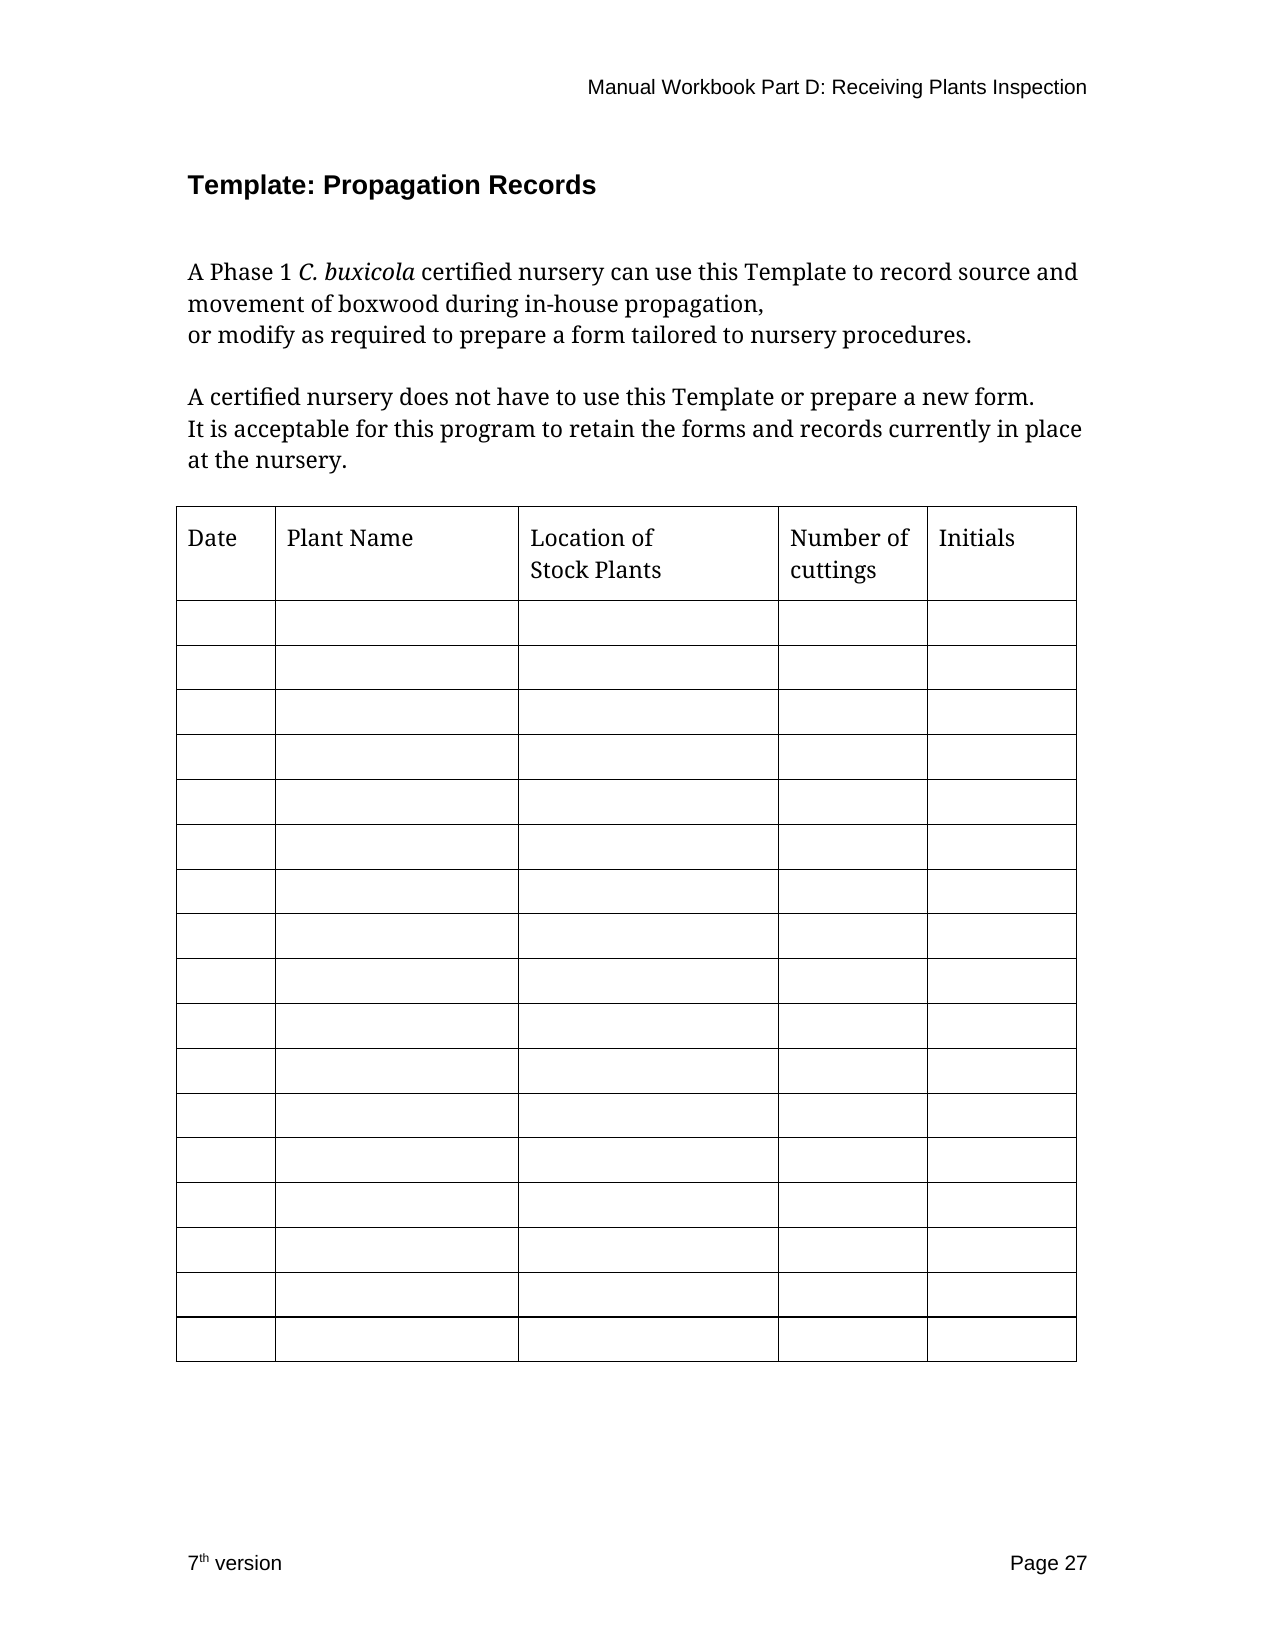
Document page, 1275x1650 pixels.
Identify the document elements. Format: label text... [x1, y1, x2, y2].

table_cell [276, 735, 518, 779]
table_cell [276, 690, 518, 734]
table_header Plant Name [276, 507, 518, 600]
table_cell [779, 1273, 927, 1316]
table_header Location of Stock Plants [519, 507, 778, 600]
text A certified nursery does not have to use this Template or prepare a new form. It is acceptable for this program to retain the forms and records currently in place at the nursery. [187, 381, 1087, 475]
table_cell [779, 735, 927, 779]
table_cell [177, 1049, 275, 1092]
table_cell [928, 1318, 1076, 1361]
table_cell [779, 1094, 927, 1137]
table_cell [276, 1228, 518, 1272]
table_cell [177, 735, 275, 779]
table_header Date [177, 507, 275, 600]
table_cell [276, 1138, 518, 1182]
table_cell [779, 646, 927, 689]
table_cell [276, 1183, 518, 1227]
table_header Initials [928, 507, 1076, 600]
table_cell [519, 1004, 778, 1048]
table_cell [276, 914, 518, 958]
table_cell [519, 1273, 778, 1316]
table_cell [928, 646, 1076, 689]
table_cell [519, 914, 778, 958]
table_cell [928, 1094, 1076, 1137]
table_cell [779, 601, 927, 644]
table_cell [928, 1273, 1076, 1316]
table_header Number of cuttings [779, 507, 927, 600]
table_cell [928, 1183, 1076, 1227]
table_cell [928, 959, 1076, 1003]
table_cell [519, 825, 778, 868]
table_cell [519, 1138, 778, 1182]
table_cell [928, 601, 1076, 644]
table_cell [177, 1318, 275, 1361]
table_cell [519, 1094, 778, 1137]
table_cell [177, 959, 275, 1003]
table_cell [177, 870, 275, 913]
table_cell [779, 780, 927, 824]
table_cell [779, 1049, 927, 1092]
table_cell [519, 601, 778, 644]
table_cell [276, 601, 518, 644]
table_cell [928, 1228, 1076, 1272]
table_cell [177, 1273, 275, 1316]
table_cell [276, 825, 518, 868]
table_cell [276, 646, 518, 689]
table_cell [519, 646, 778, 689]
table_cell [276, 870, 518, 913]
table_cell [928, 870, 1076, 913]
table_cell [276, 959, 518, 1003]
table_cell [177, 1228, 275, 1272]
table_cell [519, 1183, 778, 1227]
table_cell [519, 870, 778, 913]
table_cell [276, 1273, 518, 1316]
table_cell [177, 825, 275, 868]
table_cell [779, 1004, 927, 1048]
table_cell [177, 780, 275, 824]
subtitle Template: Propagation Records [187, 169, 1087, 200]
text A Phase 1 C. buxicola certified nursery can use this Template to record source and movement of boxwood during in-house propagation, or modify as required to prepare a form tailored to nursery procedures. [187, 256, 1087, 350]
table_cell [276, 1318, 518, 1361]
table_cell [519, 1049, 778, 1092]
table_cell [779, 914, 927, 958]
table_cell [177, 1183, 275, 1227]
table_cell [928, 1004, 1076, 1048]
table_cell [177, 1094, 275, 1137]
table_cell [779, 959, 927, 1003]
table_cell [177, 1138, 275, 1182]
table_cell [519, 735, 778, 779]
table_cell [779, 870, 927, 913]
table_cell [779, 690, 927, 734]
table_cell [928, 780, 1076, 824]
table_cell [928, 914, 1076, 958]
table_cell [928, 735, 1076, 779]
table_cell [519, 1228, 778, 1272]
table_cell [276, 1094, 518, 1137]
table_cell [177, 690, 275, 734]
table_cell [928, 690, 1076, 734]
table_cell [177, 914, 275, 958]
table_cell [519, 690, 778, 734]
table_cell [779, 1318, 927, 1361]
table_cell [177, 601, 275, 644]
table_cell [779, 1228, 927, 1272]
table_cell [276, 1004, 518, 1048]
table_cell [928, 825, 1076, 868]
table_cell [928, 1138, 1076, 1182]
table_cell [276, 780, 518, 824]
table_cell [928, 1049, 1076, 1092]
table_cell [779, 1183, 927, 1227]
table_cell [779, 1138, 927, 1182]
table_cell [177, 646, 275, 689]
table_cell [177, 1004, 275, 1048]
table_cell [779, 825, 927, 868]
table_cell [519, 959, 778, 1003]
table_cell [519, 780, 778, 824]
table_cell [276, 1049, 518, 1092]
table_cell [519, 1318, 778, 1361]
